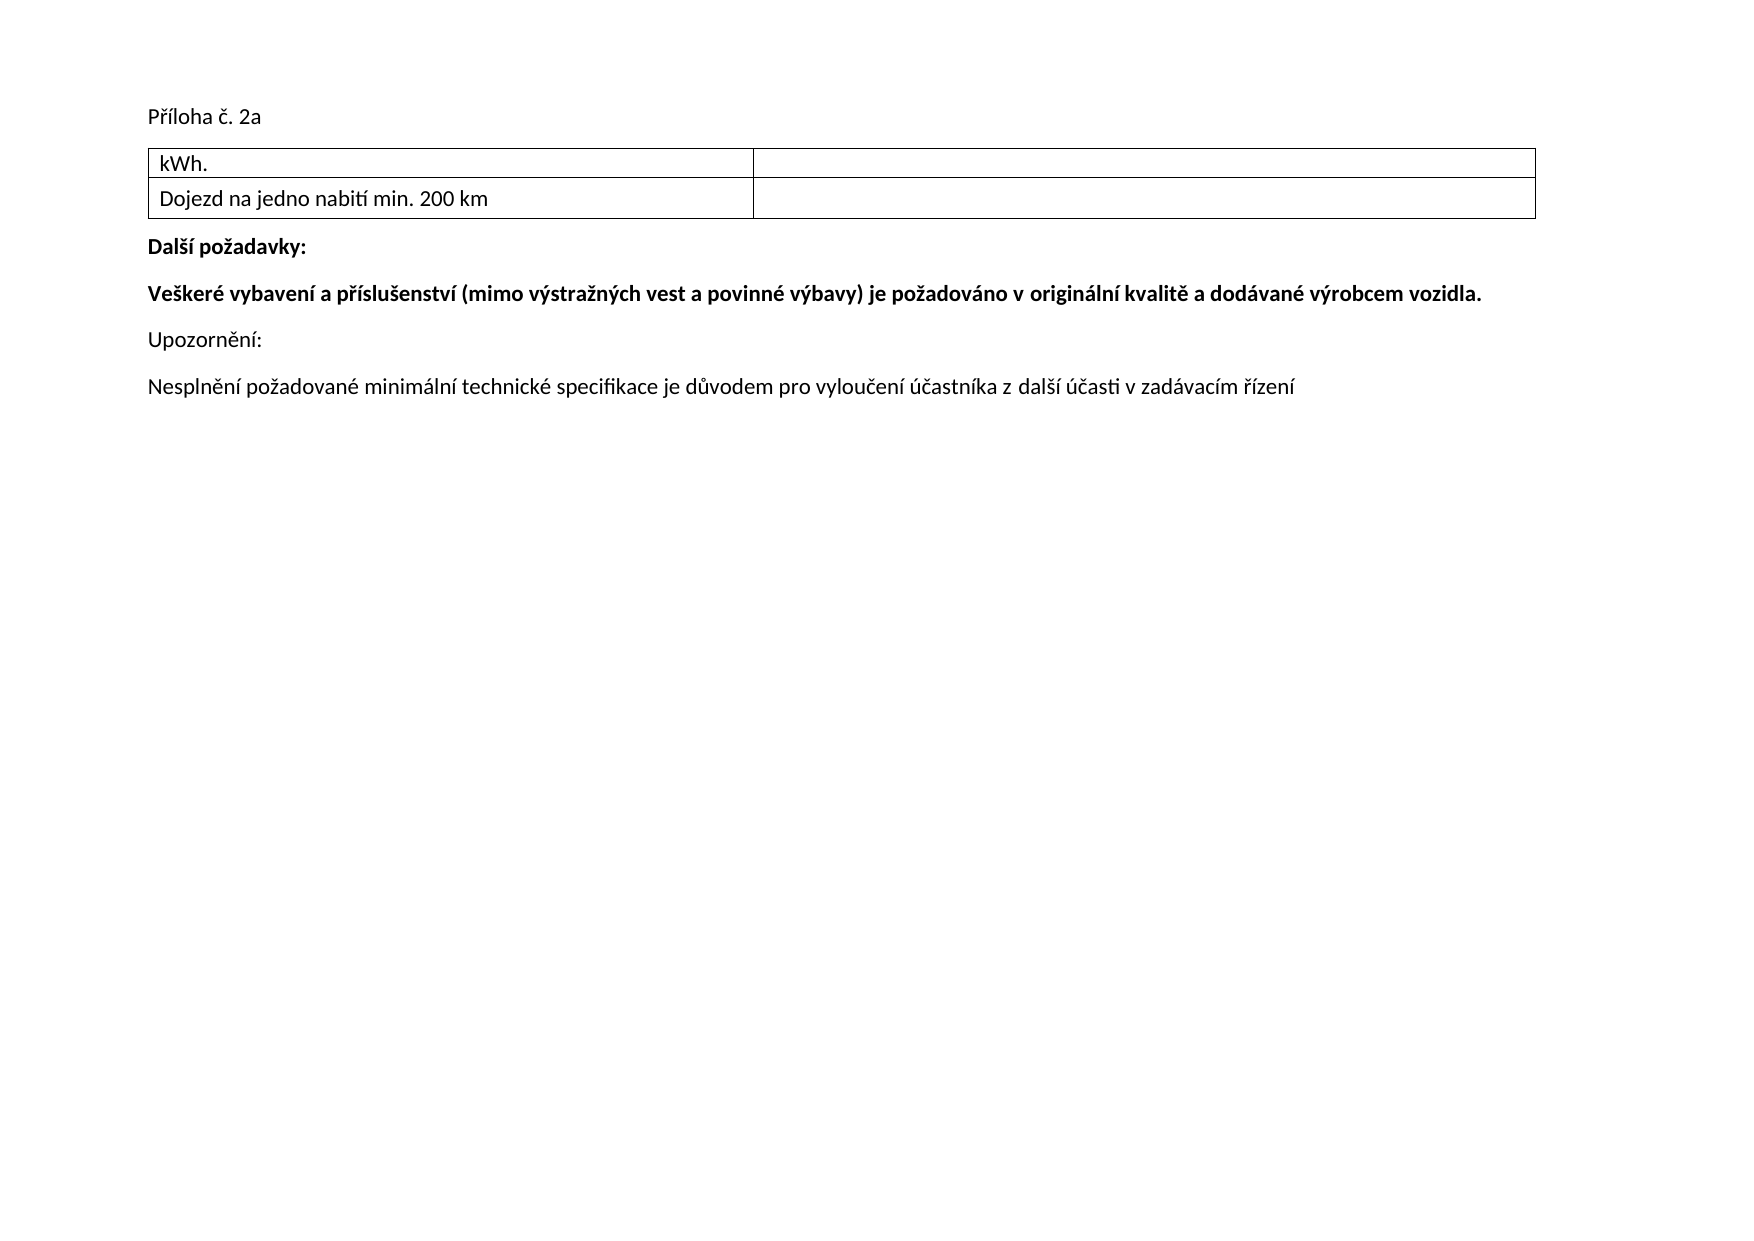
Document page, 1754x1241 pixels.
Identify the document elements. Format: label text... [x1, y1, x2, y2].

table_cell Dojezd na jedno nabití min. 200 km [149, 178, 753, 218]
table_cell [754, 149, 1535, 177]
text Upozornění: [148, 326, 1606, 353]
table_cell [754, 178, 1535, 218]
text Další požadavky: [148, 232, 1606, 260]
text Veškeré vybavení a příslušenství (mimo výstražných vest a povinné výbavy) je požadováno v originální kvalitě a dodávané výrobcem vozidla. [148, 279, 1606, 307]
text Nesplnění požadované minimální technické specifikace je důvodem pro vyloučení účastníka z další účasti v zadávacím řízení [148, 372, 1606, 400]
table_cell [149, 149, 753, 177]
